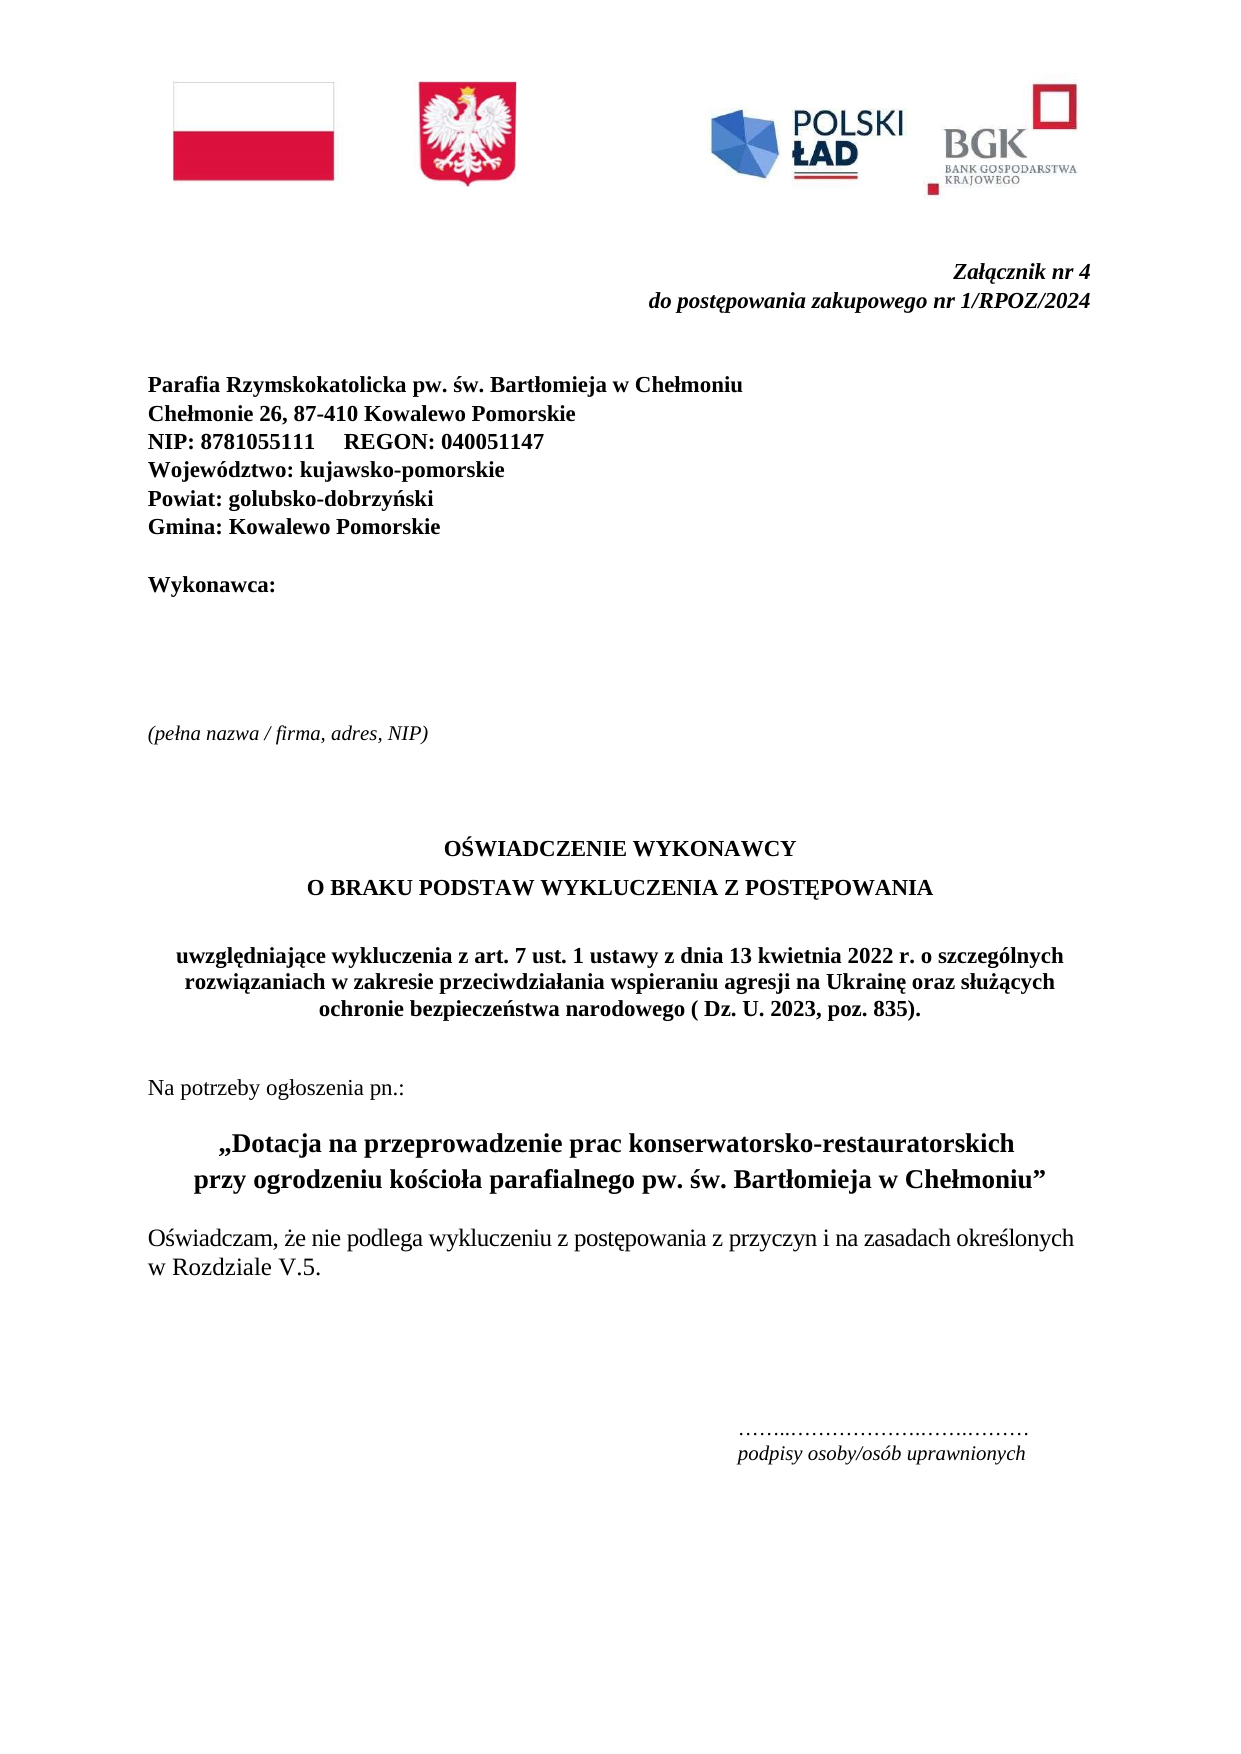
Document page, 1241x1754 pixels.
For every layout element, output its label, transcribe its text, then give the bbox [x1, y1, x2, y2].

text OŚWIADCZENIE WYKONAWCY [148, 835, 1093, 861]
text uwzględniające wykluczenia z art. 7 ust. 1 ustawy z dnia 13 kwietnia 2022 r. o szczególnych rozwiązaniach w zakresie przeciwdziałania wspieraniu agresji na Ukrainę oraz służących ochronie bezpieczeństwa narodowego ( Dz. U. 2023, poz. 835). [148, 942, 1093, 1021]
picture [172, 81, 517, 187]
text Wykonawca: [148, 571, 1093, 597]
text Na potrzeby ogłoszenia pn.: [148, 1074, 1093, 1100]
picture [692, 73, 1093, 206]
text Oświadczam, że nie podlega wykluczeniu z postępowania z przyczyn i na zasadach określonych w Rozdziale V.5. [148, 1223, 1093, 1281]
text Województwo: kujawsko-pomorskie [148, 457, 1093, 483]
text Parafia Rzymskokatolicka pw. św. Bartłomieja w Chełmoniu [148, 371, 1093, 398]
text Załącznik nr 4 do postępowania zakupowego nr 1/RPOZ/2024 [148, 258, 1093, 313]
text Powiat: golubsko-dobrzyński [148, 485, 1093, 511]
text O BRAKU PODSTAW WYKLUCZENIA Z POSTĘPOWANIA [148, 874, 1093, 901]
text (pełna nazwa / firma, adres, NIP) [148, 721, 1093, 745]
text Gmina: Kowalewo Pomorskie [148, 513, 1093, 540]
text „Dotacja na przeprowadzenie prac konserwatorsko-restauratorskich przy ogrodzeniu kościoła parafialnego pw. św. Bartłomieja w Chełmoniu” [148, 1127, 1093, 1194]
text ……..……………….…….……… [664, 1416, 1093, 1440]
text NIP: 8781055111 REGON: 040051147 [148, 428, 1093, 454]
text podpisy osoby/osób uprawnionych [664, 1440, 1093, 1464]
text Chełmonie 26, 87-410 Kowalewo Pomorskie [148, 400, 1093, 426]
